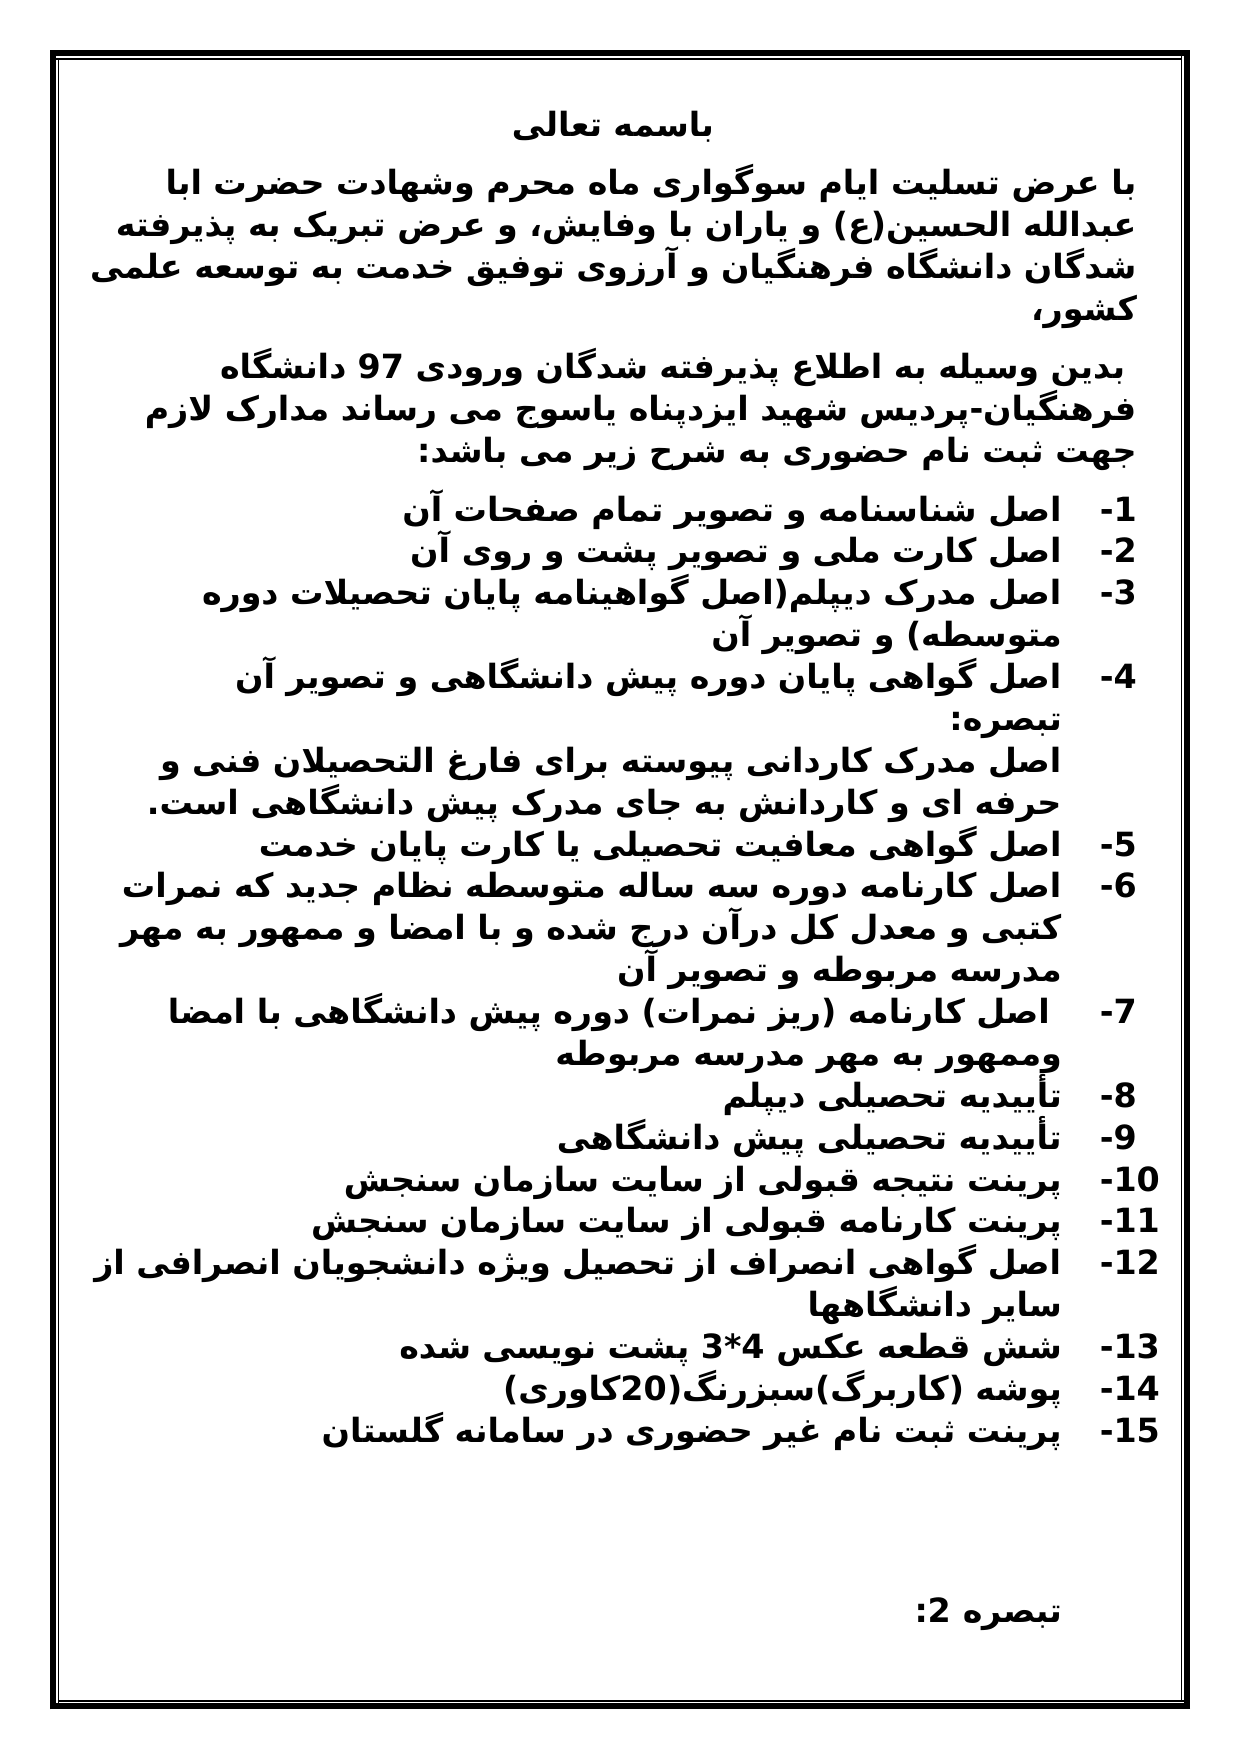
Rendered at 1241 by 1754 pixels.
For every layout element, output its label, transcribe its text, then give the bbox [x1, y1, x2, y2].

list اصل شناسنامه و تصویر تمام صفحات آن [89, 490, 1099, 529]
list شش قطعه عکس 4*3 پشت نویسی شده [89, 1327, 1099, 1366]
list پوشه (کاربرگ)سبزرنگ(20کاوری) [89, 1369, 1099, 1408]
text باسمه تعالی [89, 105, 1137, 144]
list تأییدیه تحصیلی پیش دانشگاهی [89, 1118, 1099, 1157]
list تبصره 2: [89, 1591, 1062, 1630]
list پرینت ثبت نام غیر حضوری در سامانه گلستان [89, 1411, 1099, 1450]
list اصل کارنامه (ریز نمرات) دوره پیش دانشگاهی با امضا وممهور به مهر مدرسه مربوطه [89, 992, 1099, 1073]
list اصل مدرک کاردانی پیوسته برای فارغ التحصیلان فنی و حرفه ای و کاردانش به جای مدرک پیش دانشگاهی است. [89, 741, 1062, 822]
list اصل گواهی پایان دوره پیش دانشگاهی و تصویر آن [89, 657, 1099, 696]
list اصل مدرک دیپلم(اصل گواهینامه پایان تحصیلات دوره متوسطه) و تصویر آن [89, 574, 1099, 654]
list اصل کارنامه دوره سه ساله متوسطه نظام جدید که نمرات کتبی و معدل کل درآن درج شده و با امضا و ممهور به مهر مدرسه مربوطه و تصویر آن [89, 867, 1099, 989]
text بدین وسیله به اطلاع پذیرفته شدگان ورودی 97 دانشگاه فرهنگیان-پردیس شهید ایزدپناه یاسوج می رساند مدارک لازم جهت ثبت نام حضوری به شرح زیر می باشد: [89, 348, 1137, 470]
list اصل کارت ملی و تصویر پشت و روی آن [89, 532, 1099, 571]
list پرینت کارنامه قبولی از سایت سازمان سنجش [89, 1202, 1099, 1241]
list تبصره: [89, 699, 1062, 738]
list اصل گواهی معافیت تحصیلی یا کارت پایان خدمت [89, 825, 1099, 864]
list اصل گواهی انصراف از تحصیل ویژه دانشجویان انصرافی از سایر دانشگاهها [89, 1244, 1099, 1324]
list تأییدیه تحصیلی دیپلم [89, 1076, 1099, 1115]
text با عرض تسلیت ایام سوگواری ماه محرم وشهادت حضرت ابا عبدالله الحسین(ع) و یاران با وفایش، و عرض تبریک به پذیرفته شدگان دانشگاه فرهنگیان و آرزوی توفیق خدمت به توسعه علمی کشور، [89, 163, 1137, 328]
list پرینت نتیجه قبولی از سایت سازمان سنجش [89, 1160, 1099, 1199]
